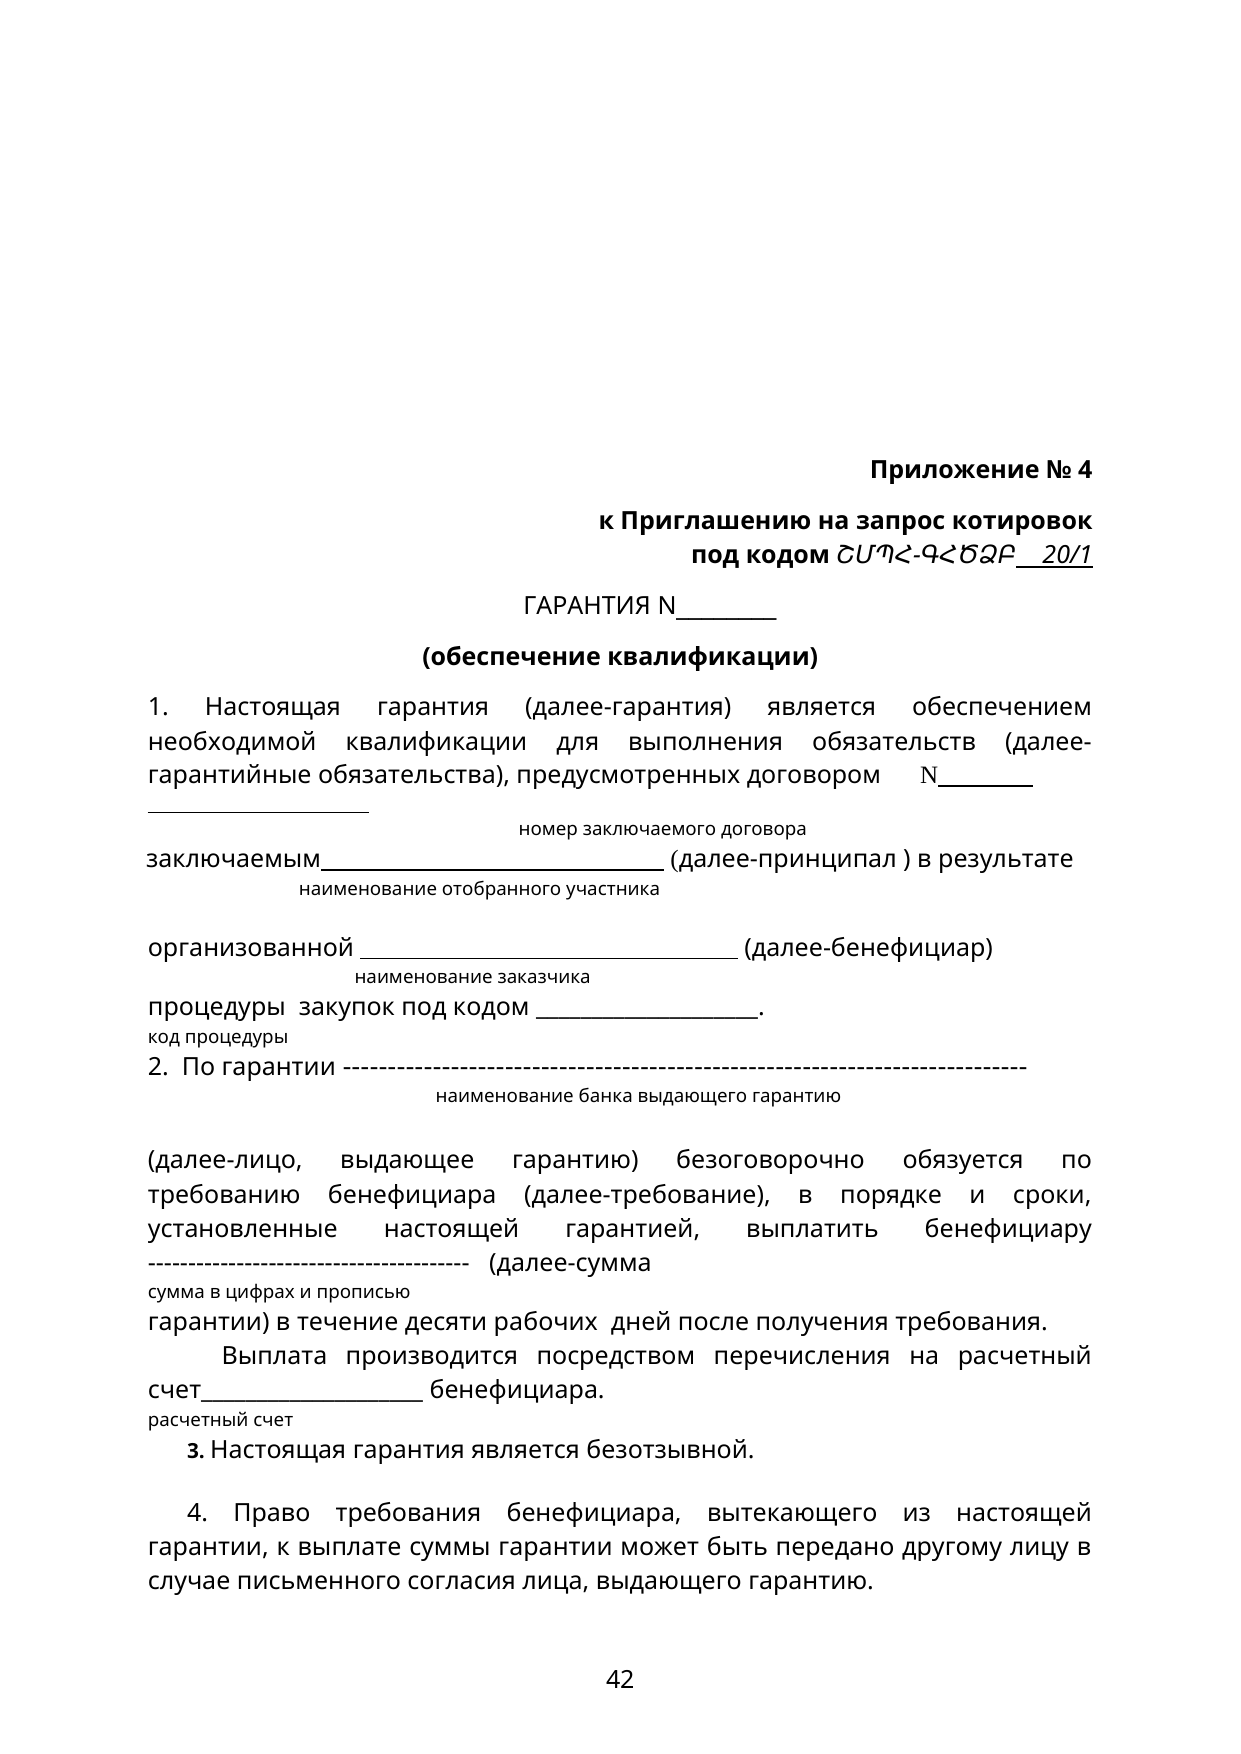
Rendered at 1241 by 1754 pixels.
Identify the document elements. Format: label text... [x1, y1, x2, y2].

text (далее-лицо, выдающее гарантию) безоговорочно обязуется по требованию бенефициара (далее-требование), в порядке и сроки, установленные настоящей гарантией, выплатить бенефициару ---------------------------------------- (далее-сумма [148, 1142, 1092, 1278]
text сумма в цифрах и прописью [148, 1278, 1092, 1304]
text 1. Настоящая гарантия (далее-гарантия) является обеспечением необходимой квалификации для выполнения обязательств (далее-гарантийные обязательства), предусмотренных договором N [148, 689, 1092, 816]
text номер заключаемого договора [133, 816, 1092, 841]
text наименование заказчика [281, 963, 1092, 989]
text Приложение № 4 [148, 452, 1092, 486]
text 3. Настоящая гарантия является безотзывной. [148, 1432, 1092, 1466]
text наименование банка выдающего гарантию [148, 1083, 1092, 1108]
text Выплата производится посредством перечисления на расчетный счет____________________ бенефициара. [148, 1338, 1092, 1406]
text 2. По гарантии ---------------------------------------------------------------------------- [148, 1048, 1092, 1083]
text расчетный счет [148, 1406, 1092, 1432]
text (обеспечение квалификации) [207, 638, 1034, 672]
text процедуры закупок под кодом ____________________. [148, 989, 1092, 1023]
text заключаемым (далее-принципал ) в результате [133, 841, 1092, 875]
text наименование отобранного участника [133, 875, 1092, 901]
text 4. Право требования бенефициара, вытекающего из настоящей гарантии, к выплате суммы гарантии может быть передано другому лицу в случае письменного согласия лица, выдающего гарантию. [148, 1494, 1092, 1596]
text организованной (далее-бенефициар) [148, 929, 1092, 963]
text код процедуры [148, 1023, 1092, 1048]
text к Приглашению на запрос котировок под кодом ՇՄՊՀ-ԳՀԾՁԲ 20/1 [148, 503, 1092, 571]
text ГАРАНТИЯ N________ [148, 588, 1092, 622]
text гарантии) в течение десяти рабочих дней после получения требования. [148, 1304, 1092, 1338]
